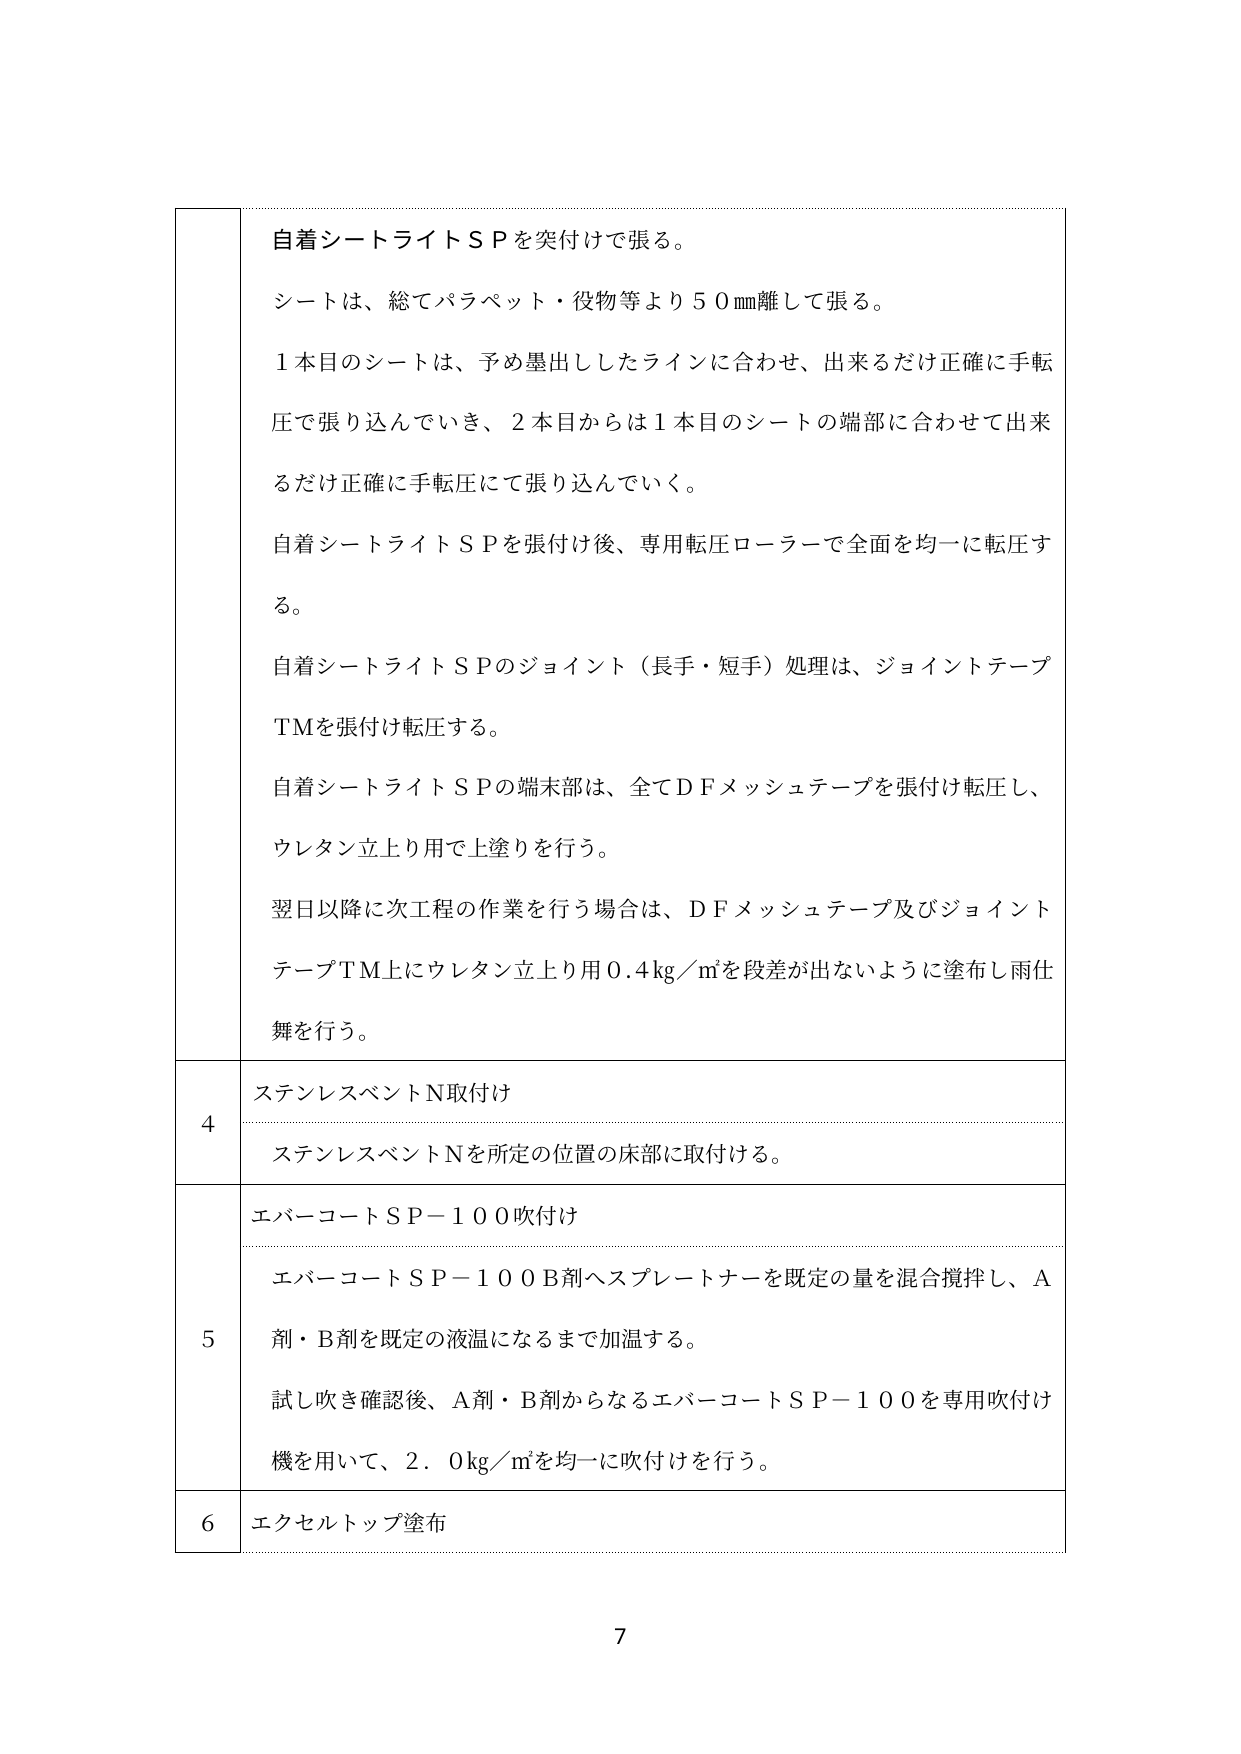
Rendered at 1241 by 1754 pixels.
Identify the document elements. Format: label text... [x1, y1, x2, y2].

table_cell エバーコートＳＰ－１００吹付け [241, 1185, 1065, 1246]
table_cell ステンレスベントＮ取付け [241, 1061, 1065, 1122]
table_cell ６ [176, 1491, 240, 1552]
table_cell ４ [176, 1061, 240, 1184]
table_cell 自着シートライトＳＰを突付けで張る。 シートは、総てパラペット・役物等より５０㎜離して張る。 １本目のシートは、予め墨出ししたラインに合わせ、出来るだけ正確に手転圧で張り込んでいき、２本目からは１本目のシートの端部に合わせて出来るだけ正確に手転圧にて張り込んでいく。 自着シートライトＳＰを張付け後、専用転圧ローラーで全面を均一に転圧する。 自着シートライトＳＰのジョイント（長手・短手）処理は、ジョイントテープＴＭを張付け転圧する。 自着シートライトＳＰの端末部は、全てＤＦメッシュテープを張付け転圧し、ウレタン立上り用で上塗りを行う。 翌日以降に次工程の作業を行う場合は、ＤＦメッシュテープ及びジョイントテープＴＭ上にウレタン立上り用０.４㎏／㎡を段差が出ないように塗布し雨仕舞を行う。 [241, 208, 1065, 1060]
table_cell エクセルトップ塗布 [241, 1491, 1065, 1552]
table_cell ステンレスベントＮを所定の位置の床部に取付ける。 [241, 1122, 1065, 1184]
table_cell ３ [176, 209, 240, 1060]
table_cell エバーコートＳＰ－１００Ｂ剤へスプレートナーを既定の量を混合撹拌し、Ａ剤・Ｂ剤を既定の液温になるまで加温する。 試し吹き確認後、Ａ剤・Ｂ剤からなるエバーコートＳＰ－１００を専用吹付け機を用いて、２．０㎏／㎡を均一に吹付けを行う。 [241, 1246, 1065, 1490]
table_cell ５ [176, 1185, 240, 1490]
